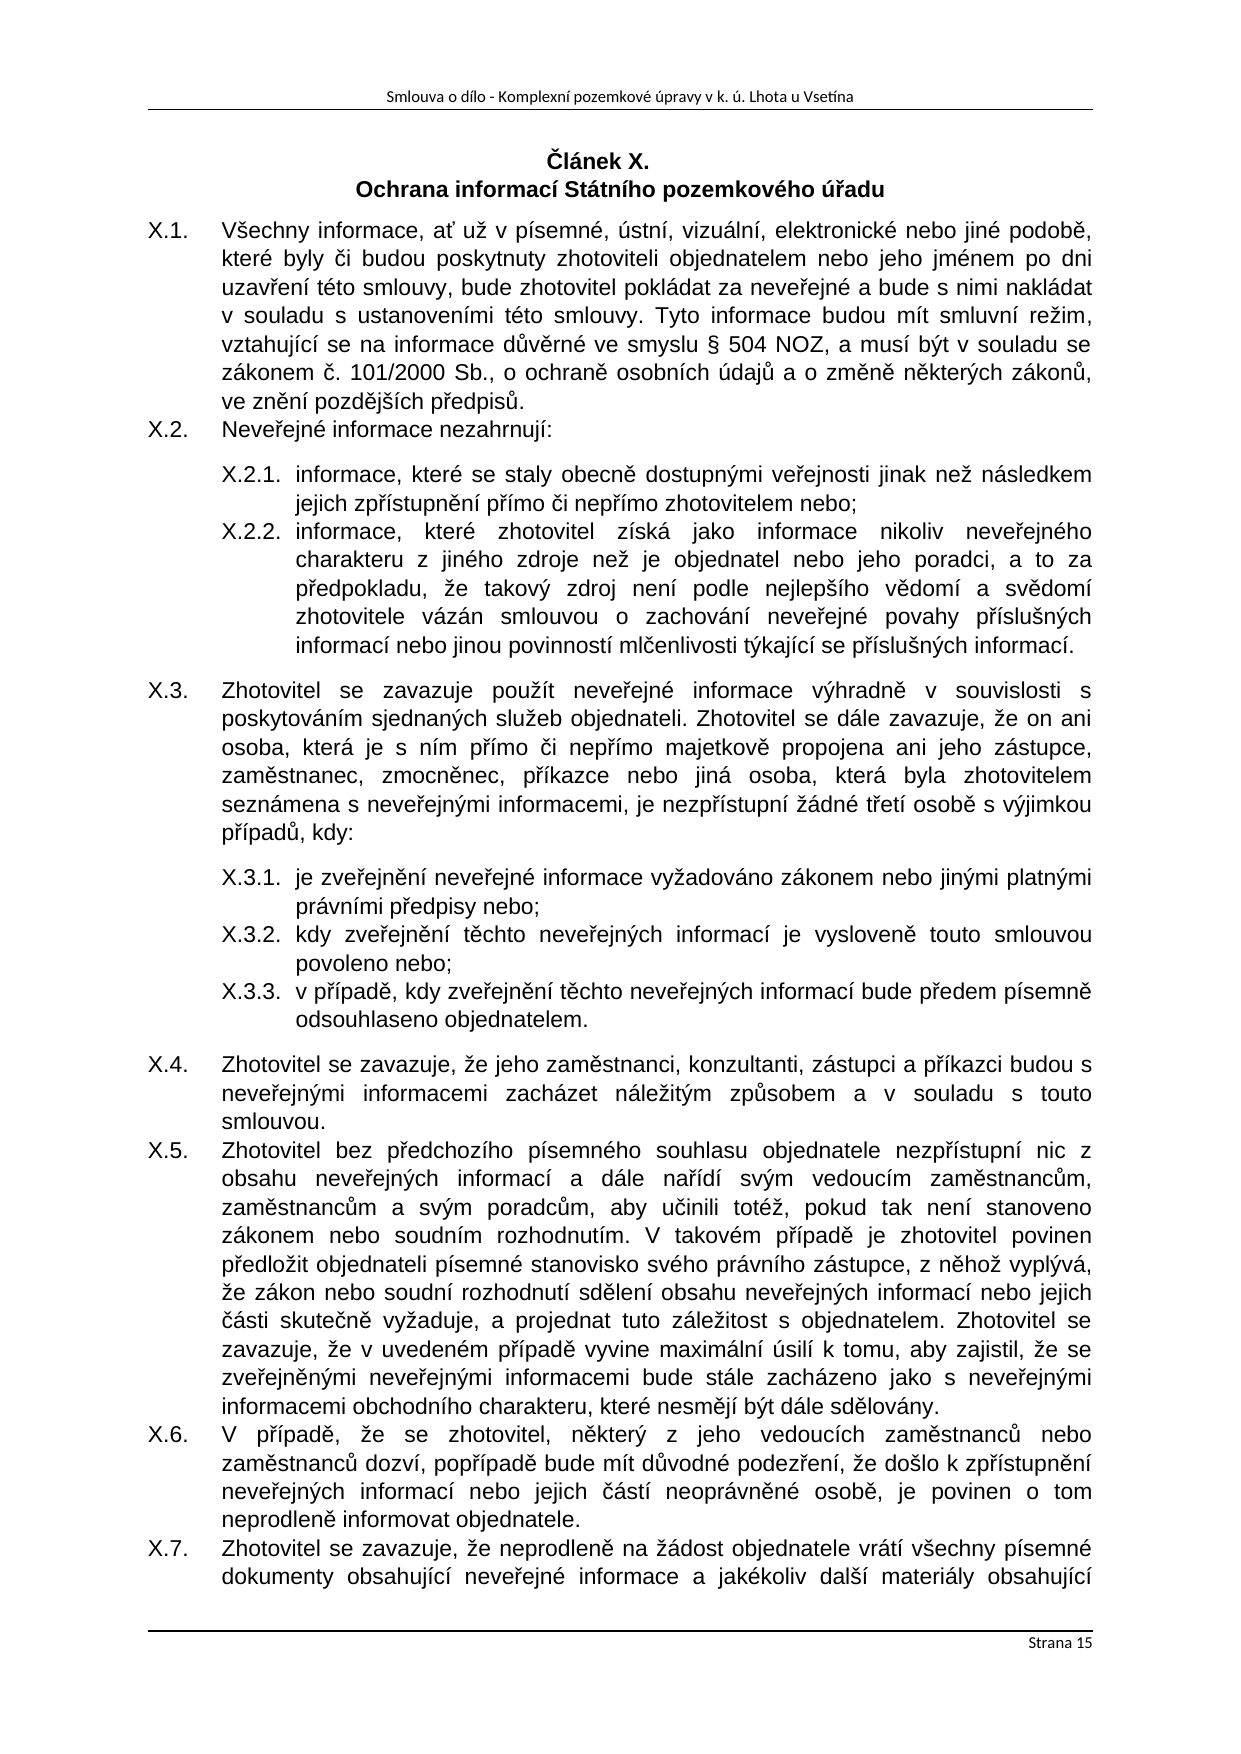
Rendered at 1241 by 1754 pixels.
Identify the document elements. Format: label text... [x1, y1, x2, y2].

list V případě, že se zhotovitel, některý z jeho vedoucích zaměstnanců nebo zaměstnanců dozví, popřípadě bude mít důvodné podezření, že došlo k zpřístupnění neveřejných informací nebo jejich částí neoprávněné osobě, je povinen o tom neprodleně informovat objednatele. [148, 1421, 1093, 1533]
list Zhotovitel se zavazuje použít neveřejné informace výhradně v souvislosti s poskytováním sjednaných služeb objednateli. Zhotovitel se dále zavazuje, že on ani osoba, která je s ním přímo či nepřímo majetkově propojena ani jeho zástupce, zaměstnanec, zmocněnec, příkazce nebo jiná osoba, která byla zhotovitelem seznámena s neveřejnými informacemi, je nezpřístupní žádné třetí osobě s výjimkou případů, kdy: [148, 677, 1093, 845]
subtitle Ochrana informací Státního pozemkového úřadu [148, 148, 1093, 202]
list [148, 1535, 1093, 1590]
list Zhotovitel se zavazuje, že jeho zaměstnanci, konzultanti, zástupci a příkazci budou s neveřejnými informacemi zacházet náležitým způsobem a v souladu s touto smlouvou. [148, 1051, 1093, 1135]
text informace, které se staly obecně dostupnými veřejnosti jinak než následkem jejich zpřístupnění přímo či nepřímo zhotovitelem nebo; [221, 461, 1093, 516]
text kdy zveřejnění těchto neveřejných informací je vysloveně touto smlouvou povoleno nebo; [221, 921, 1093, 976]
list Zhotovitel bez předchozího písemného souhlasu objednatele nezpřístupní nic z obsahu neveřejných informací a dále nařídí svým vedoucím zaměstnancům, zaměstnancům a svým poradcům, aby učinili totéž, pokud tak není stanoveno zákonem nebo soudním rozhodnutím. V takovém případě je zhotovitel povinen předložit objednateli písemné stanovisko svého právního zástupce, z něhož vyplývá, že zákon nebo soudní rozhodnutí sdělení obsahu neveřejných informací nebo jejich části skutečně vyžaduje, a projednat tuto záležitost s objednatelem. Zhotovitel se zavazuje, že v uvedeném případě vyvine maximální úsilí k tomu, aby zajistil, že se zveřejněnými neveřejnými informacemi bude stále zacházeno jako s neveřejnými informacemi obchodního charakteru, které nesmějí být dále sdělovány. [148, 1137, 1093, 1419]
list Neveřejné informace nezahrnují: [148, 416, 1093, 442]
text v případě, kdy zveřejnění těchto neveřejných informací bude předem písemně odsouhlaseno objednatelem. [221, 978, 1093, 1033]
text informace, které zhotovitel získá jako informace nikoliv neveřejného charakteru z jiného zdroje než je objednatel nebo jeho poradci, a to za předpokladu, že takový zdroj není podle nejlepšího vědomí a svědomí zhotovitele vázán smlouvou o zachování neveřejné povahy příslušných informací nebo jinou povinností mlčenlivosti týkající se příslušných informací. [221, 518, 1093, 658]
list Všechny informace, ať už v písemné, ústní, vizuální, elektronické nebo jiné podobě, které byly či budou poskytnuty zhotoviteli objednatelem nebo jeho jménem po dni uzavření této smlouvy, bude zhotovitel pokládat za neveřejné a bude s nimi nakládat v souladu s ustanoveními této smlouvy. Tyto informace budou mít smluvní režim, vztahující se na informace důvěrné ve smyslu § 504 NOZ, a musí být v souladu se zákonem č. 101/2000 Sb., o ochraně osobních údajů a o změně některých zákonů, ve znění pozdějších předpisů. [148, 217, 1093, 414]
text je zveřejnění neveřejné informace vyžadováno zákonem nebo jinými platnými právními předpisy nebo; [221, 864, 1093, 919]
